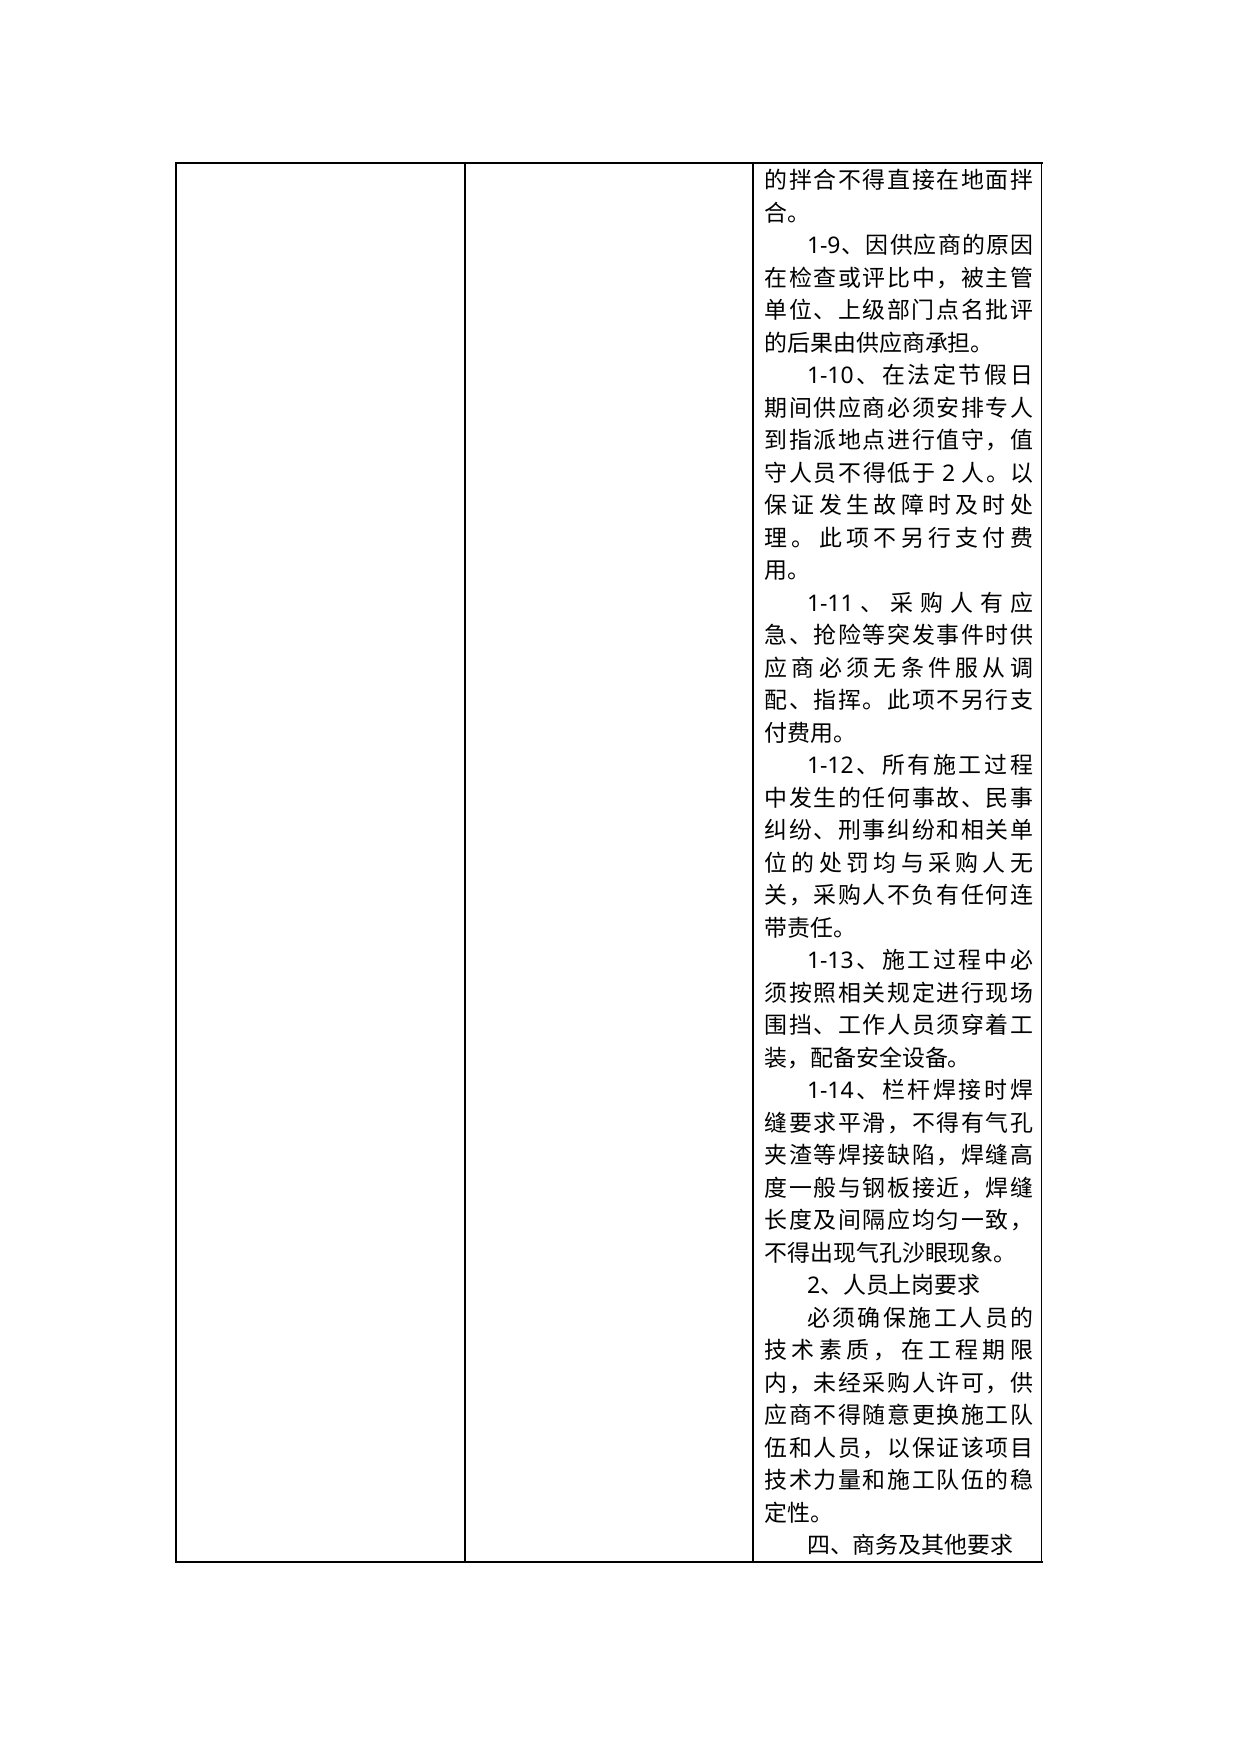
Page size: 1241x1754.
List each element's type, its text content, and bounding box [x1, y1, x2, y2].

table_cell 1 [177, 164, 464, 1561]
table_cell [754, 164, 1041, 1561]
table_cell [466, 164, 752, 1561]
